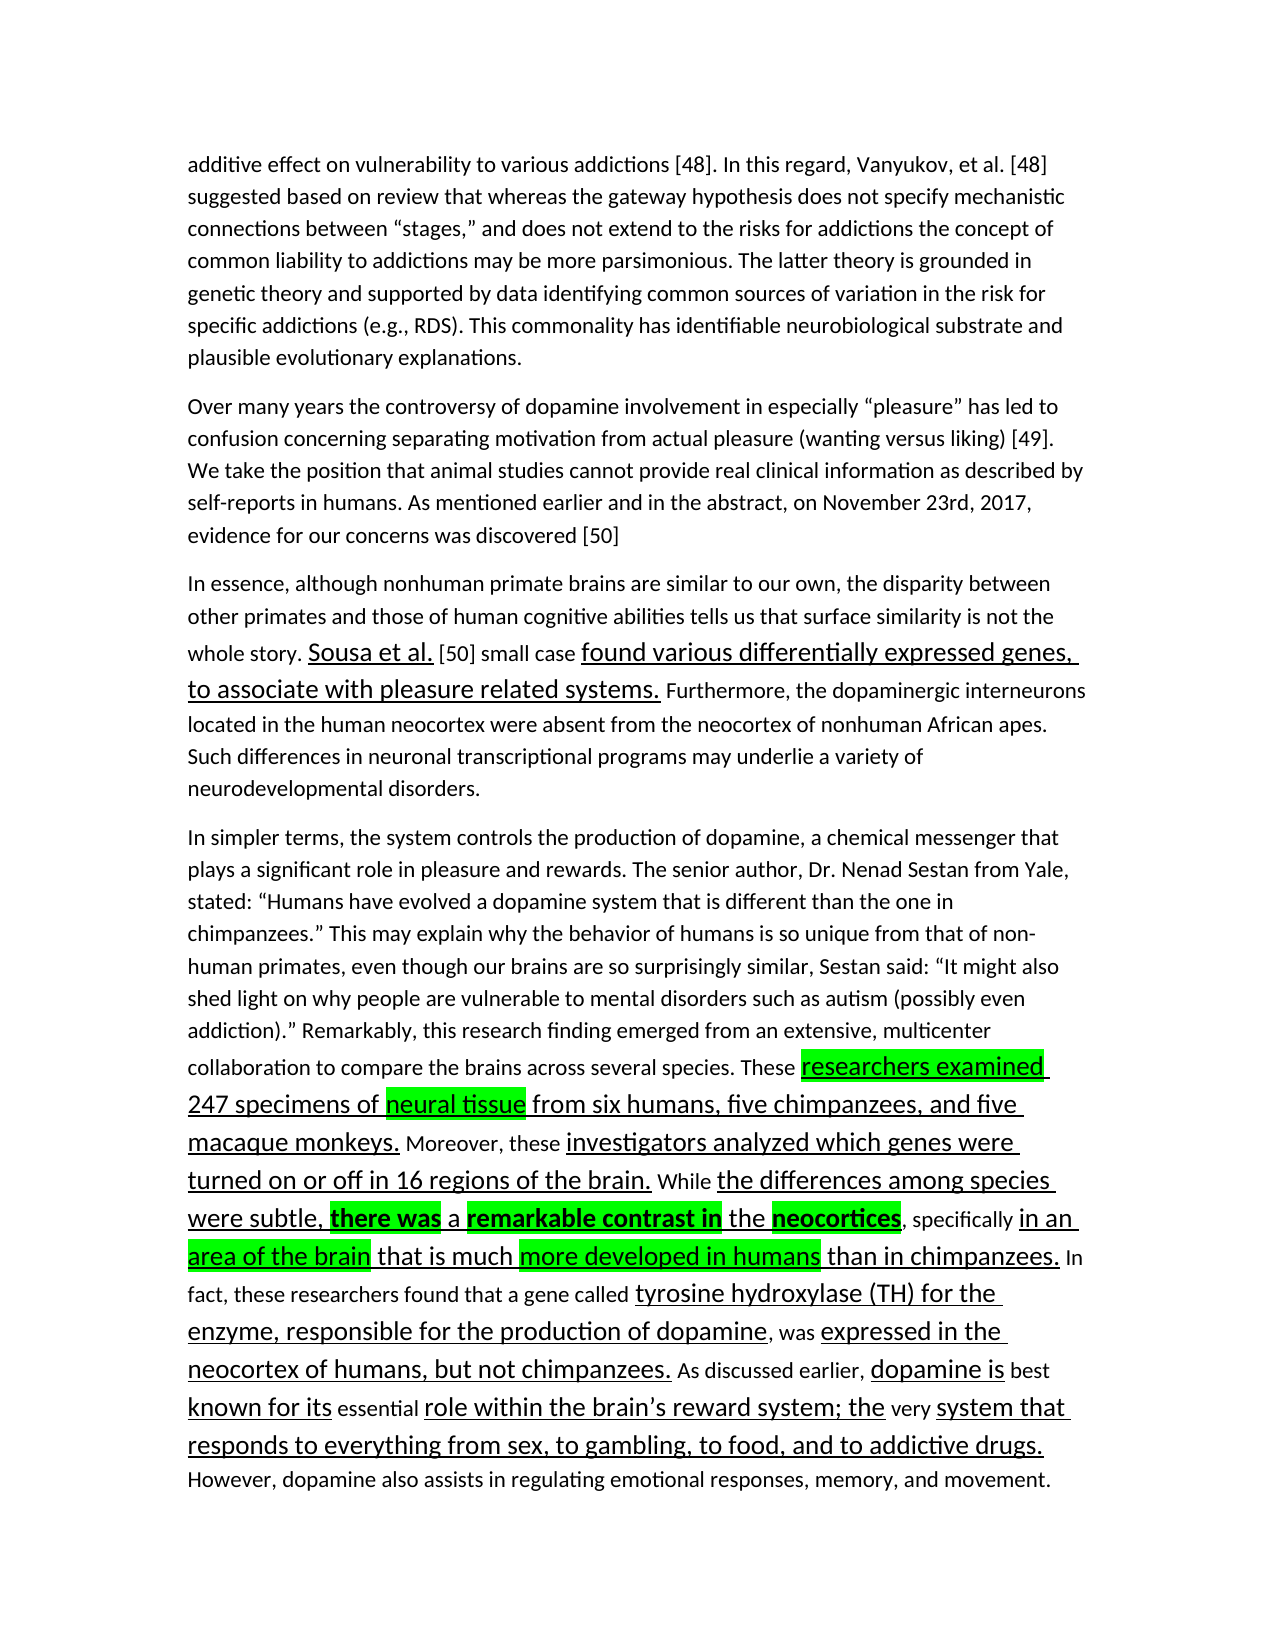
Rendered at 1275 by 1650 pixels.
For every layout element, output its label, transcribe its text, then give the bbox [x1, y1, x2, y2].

text In essence, although nonhuman primate brains are similar to our own, the disparity between other primates and those of human cognitive abilities tells us that surface similarity is not the whole story. Sousa et al. [50] small case found various differentially expressed genes, to associate with pleasure related systems. Furthermore, the dopaminergic interneurons located in the human neocortex were absent from the neocortex of nonhuman African apes. Such differences in neuronal transcriptional programs may underlie a variety of neurodevelopmental disorders. [187, 569, 1087, 802]
text Over many years the controversy of dopamine involvement in especially “pleasure” has led to confusion concerning separating motivation from actual pleasure (wanting versus liking) [49]. We take the position that animal studies cannot provide real clinical information as described by self-reports in humans. As mentioned earlier and in the abstract, on November 23rd, 2017, evidence for our concerns was discovered [50] [187, 392, 1087, 549]
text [187, 823, 1087, 1493]
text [187, 150, 1087, 371]
